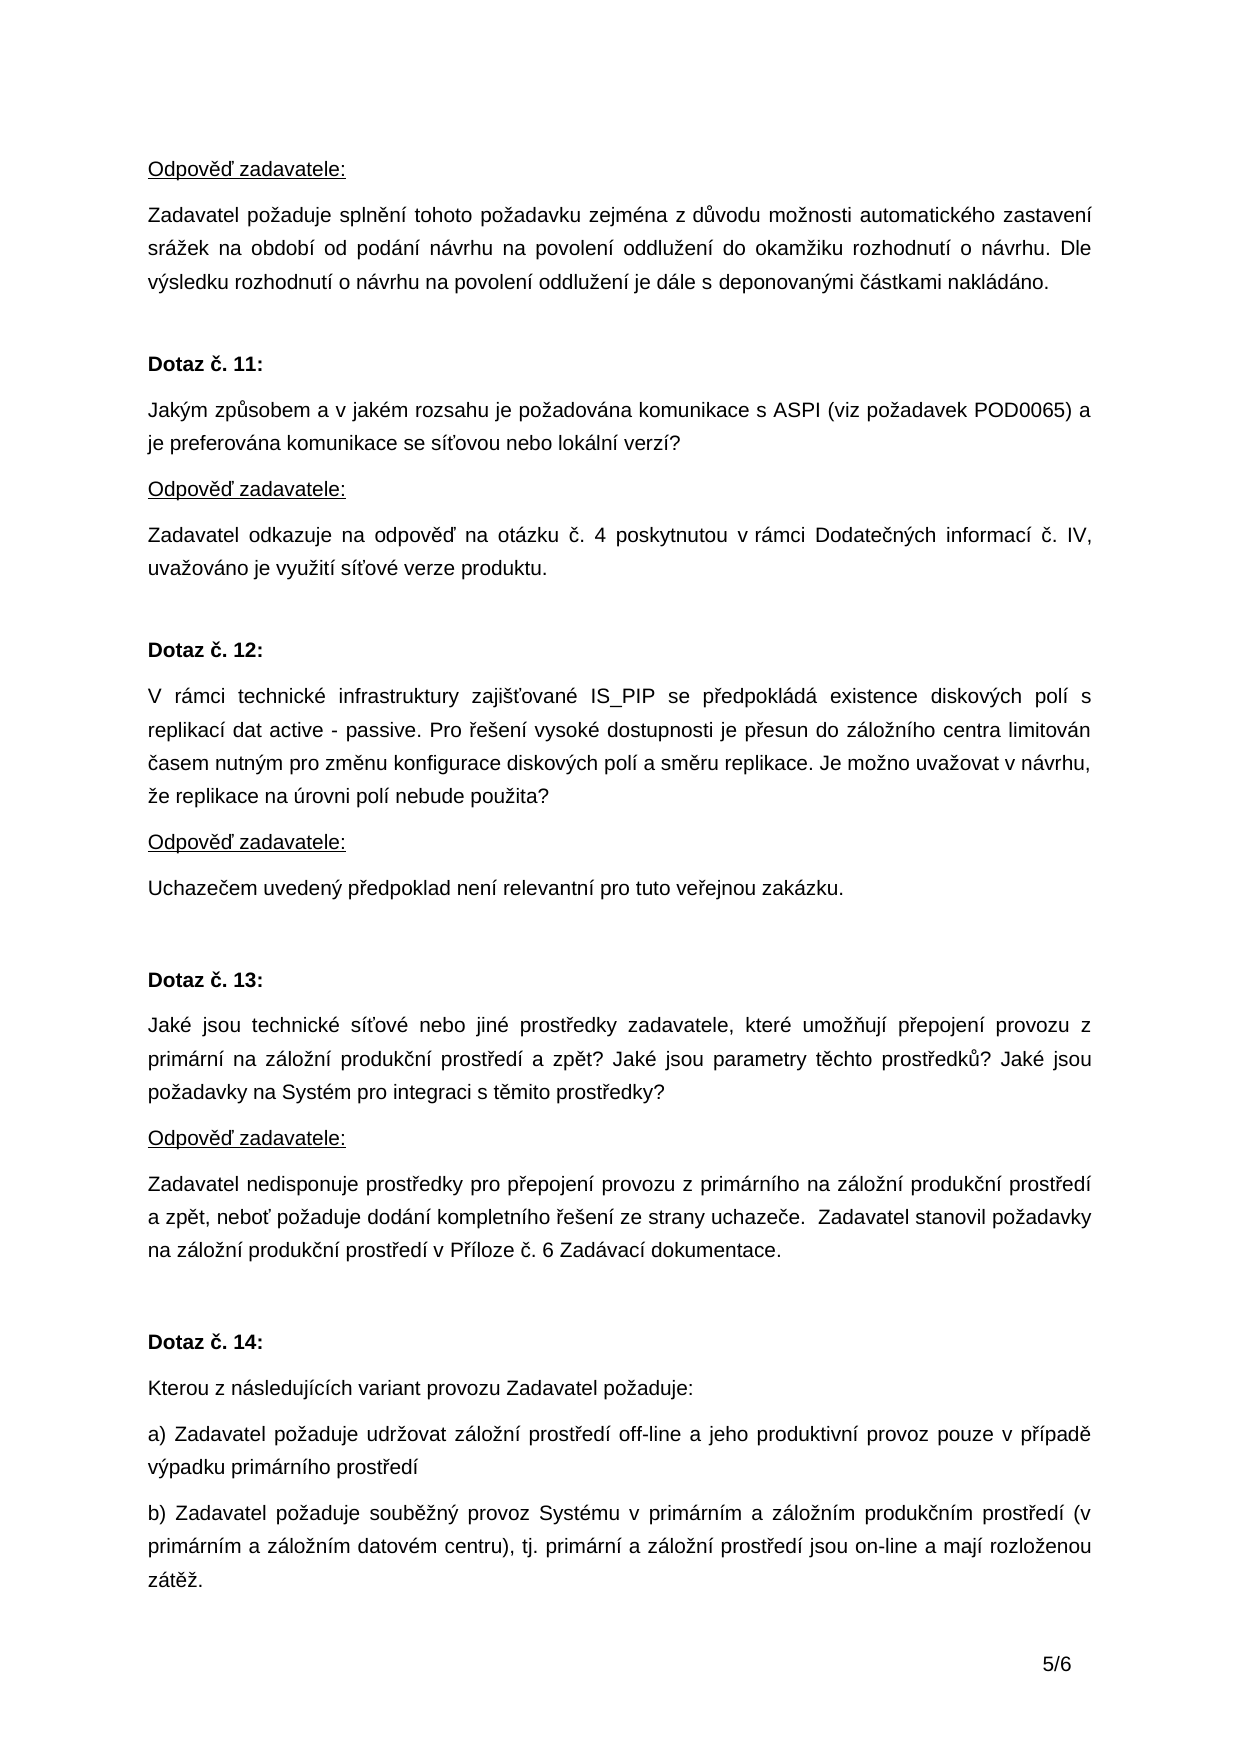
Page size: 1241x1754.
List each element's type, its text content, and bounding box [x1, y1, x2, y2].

text Dotaz č. 14: [148, 1321, 1093, 1354]
text a) Zadavatel požaduje udržovat záložní prostředí off-line a jeho produktivní provoz pouze v případě výpadku primárního prostředí [148, 1412, 1093, 1479]
text Odpověď zadavatele: [148, 821, 1093, 854]
text Zadavatel nedisponuje prostředky pro přepojení provozu z primárního na záložní produkční prostředí a zpět, neboť požaduje dodání kompletního řešení ze strany uchazeče. Zadavatel stanovil požadavky na záložní produkční prostředí v Příloze č. 6 Zadávací dokumentace. [148, 1162, 1093, 1262]
text Dotaz č. 13: [148, 958, 1093, 991]
text Dotaz č. 12: [148, 629, 1093, 662]
text Odpověď zadavatele: [148, 148, 1093, 181]
text b) Zadavatel požaduje souběžný provoz Systému v primárním a záložním produkčním prostředí (v primárním a záložním datovém centru), tj. primární a záložní prostředí jsou on-line a mají rozloženou zátěž. [148, 1491, 1093, 1591]
text V rámci technické infrastruktury zajišťované IS_PIP se předpokládá existence diskových polí s replikací dat active - passive. Pro řešení vysoké dostupnosti je přesun do záložního centra limitován časem nutným pro změnu konfigurace diskových polí a směru replikace. Je možno uvažovat v návrhu, že replikace na úrovni polí nebude použita? [148, 675, 1093, 808]
text Kterou z následujících variant provozu Zadavatel požaduje: [148, 1366, 1093, 1400]
text Zadavatel požaduje splnění tohoto požadavku zejména z důvodu možnosti automatického zastavení srážek na období od podání návrhu na povolení oddlužení do okamžiku rozhodnutí o návrhu. Dle výsledku rozhodnutí o návrhu na povolení oddlužení je dále s deponovanými částkami nakládáno. [148, 193, 1093, 293]
text Jaké jsou technické síťové nebo jiné prostředky zadavatele, které umožňují přepojení provozu z primární na záložní produkční prostředí a zpět? Jaké jsou parametry těchto prostředků? Jaké jsou požadavky na Systém pro integraci s těmito prostředky? [148, 1004, 1093, 1104]
text Odpověď zadavatele: [148, 1116, 1093, 1150]
text Jakým způsobem a v jakém rozsahu je požadována komunikace s ASPI (viz požadavek POD0065) a je preferována komunikace se síťovou nebo lokální verzí? [148, 388, 1093, 455]
text Odpověď zadavatele: [148, 467, 1093, 501]
text Uchazečem uvedený předpoklad není relevantní pro tuto veřejnou zakázku. [148, 866, 1093, 900]
text Dotaz č. 11: [148, 342, 1093, 376]
text Zadavatel odkazuje na odpověď na otázku č. 4 poskytnutou v rámci Dodatečných informací č. IV, uvažováno je využití síťové verze produktu. [148, 513, 1093, 580]
